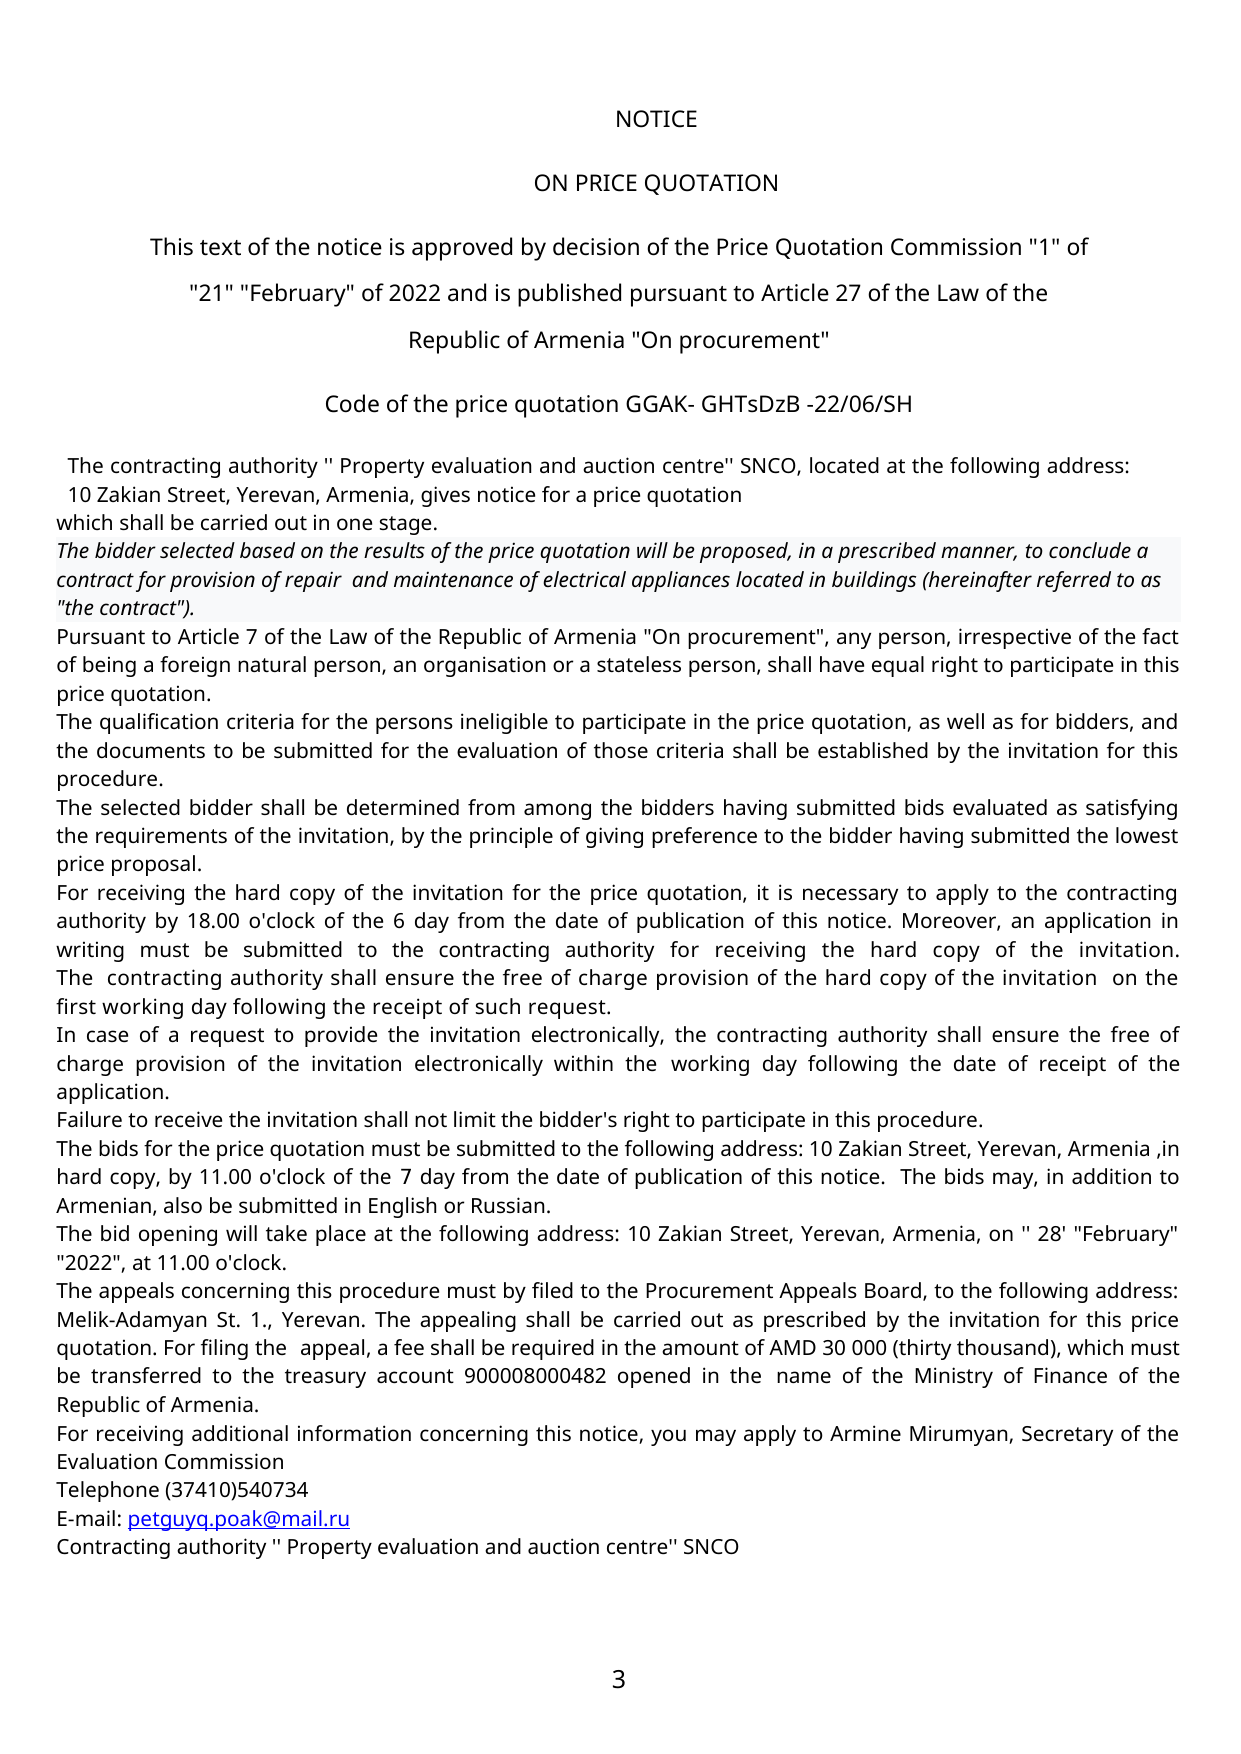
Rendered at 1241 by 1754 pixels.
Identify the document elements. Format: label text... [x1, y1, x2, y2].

text The qualification criteria for the persons ineligible to participate in the price quotation, as well as for bidders, and the documents to be submitted for the evaluation of those criteria shall be established by the invitation for this procedure. [56, 707, 1181, 793]
text Contracting authority '' Property evaluation and auction centre'' SNCO [56, 1532, 1181, 1561]
text The selected bidder shall be determined from among the bidders having submitted bids evaluated as satisfying the requirements of the invitation, by the principle of giving preference to the bidder having submitted the lowest price proposal. [56, 793, 1181, 878]
text Failure to receive the invitation shall not limit the bidder's right to participate in this procedure. [56, 1106, 1181, 1134]
text NOTICE [56, 103, 1181, 135]
text Pursuant to Article 7 of the Law of the Republic of Armenia "On procurement", any person, irrespective of the fact of being a foreign natural person, an organisation or a stateless person, shall have equal right to participate in this price quotation. [56, 622, 1181, 707]
text The bid opening will take place at the following address: 10 Zakian Street, Yerevan, Armenia, on '' 28' "February" "2022", at 11.00 o'clock. [56, 1219, 1181, 1276]
text which shall be carried out in one stage. [56, 508, 1181, 537]
text E-mail: petguyq.poak@mail.ru [56, 1504, 1181, 1532]
text The bidder selected based on the results of the price quotation will be proposed, in a prescribed manner, to conclude a contract for provision of repair and maintenance of electrical appliances located in buildings (hereinafter referred to as "the contract"). [56, 537, 1181, 622]
text Code of the price quotation GGAK- GHTsDzB -22/06/SH [56, 388, 1181, 419]
table_header The contracting authority '' Property evaluation and auction centre'' SNCO, located at the following address: 10 Zakian Street, Yerevan, Armenia, gives notice for a price quotation [56, 451, 1142, 508]
text Telephone (37410)540734 [56, 1476, 1181, 1504]
text ON PRICE QUOTATION [56, 167, 1181, 198]
text The appeals concerning this procedure must by filed to the Procurement Appeals Board, to the following address: Melik-Adamyan St. 1., Yerevan. The appealing shall be carried out as prescribed by the invitation for this price quotation. For filing the appeal, a fee shall be required in the amount of AMD 30 000 (thirty thousand), which must be transferred to the treasury account 900008000482 opened in the name of the Ministry of Finance of the Republic of Armenia. [56, 1276, 1181, 1419]
text The bids for the price quotation must be submitted to the following address: 10 Zakian Street, Yerevan, Armenia ,in hard copy, by 11.00 o'clock of the 7 day from the date of publication of this notice. The bids may, in addition to Armenian, also be submitted in English or Russian. [56, 1134, 1181, 1219]
text In case of a request to provide the invitation electronically, the contracting authority shall ensure the free of charge provision of the invitation electronically within the working day following the date of receipt of the application. [56, 1020, 1181, 1106]
text For receiving additional information concerning this notice, you may apply to Armine Mirumyan, Secretary of the Evaluation Commission [56, 1419, 1181, 1476]
text For receiving the hard copy of the invitation for the price quotation, it is necessary to apply to the contracting authority by 18.00 o'clock of the 6 day from the date of publication of this notice. Moreover, an application in writing must be submitted to the contracting authority for receiving the hard copy of the invitation. The contracting authority shall ensure the free of charge provision of the hard copy of the invitation on the first working day following the receipt of such request. [56, 878, 1181, 1020]
text This text of the notice is approved by decision of the Price Quotation Commission "1" of "21" "February" of 2022 and is published pursuant to Article 27 of the Law of the Republic of Armenia "On procurement" [145, 231, 1093, 356]
